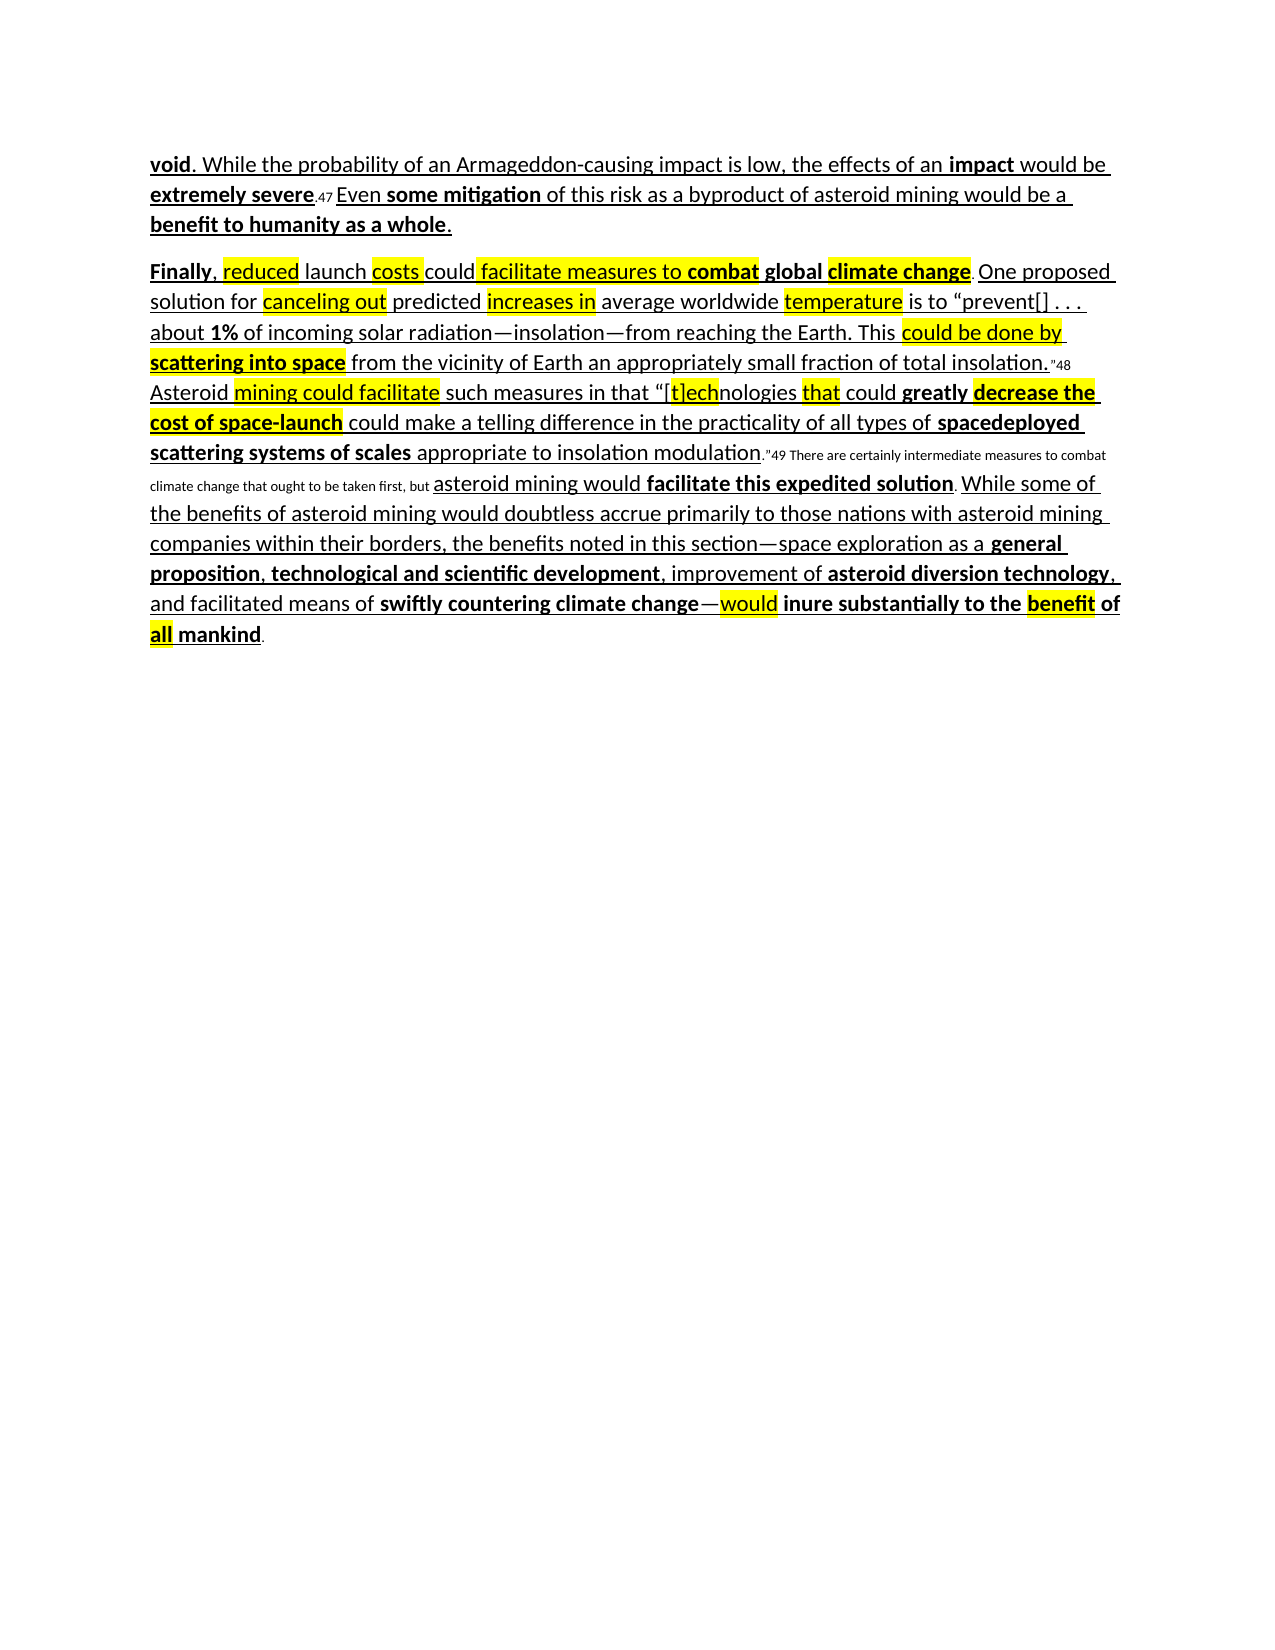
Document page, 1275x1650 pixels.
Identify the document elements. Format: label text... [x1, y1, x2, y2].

text Finally, reduced launch costs could facilitate measures to combat global climate change. One proposed solution for canceling out predicted increases in average worldwide temperature is to “prevent[] . . . about 1% of incoming solar radiation—insolation—from reaching the Earth. This could be done by scattering into space from the vicinity of Earth an appropriately small fraction of total insolation.”48 Asteroid mining could facilitate such measures in that “[t]echnologies that could greatly decrease the cost of space-launch could make a telling difference in the practicality of all types of spacedeployed scattering systems of scales appropriate to insolation modulation.”49 There are certainly intermediate measures to combat climate change that ought to be taken first, but asteroid mining would facilitate this expedited solution. While some of the benefits of asteroid mining would doubtless accrue primarily to those nations with asteroid mining companies within their borders, the benefits noted in this section—space exploration as a general proposition, technological and scientific development, improvement of asteroid diversion technology, and facilitated means of swiftly countering climate change—would inure substantially to the benefit of all mankind. [150, 257, 1125, 648]
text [150, 150, 1125, 238]
